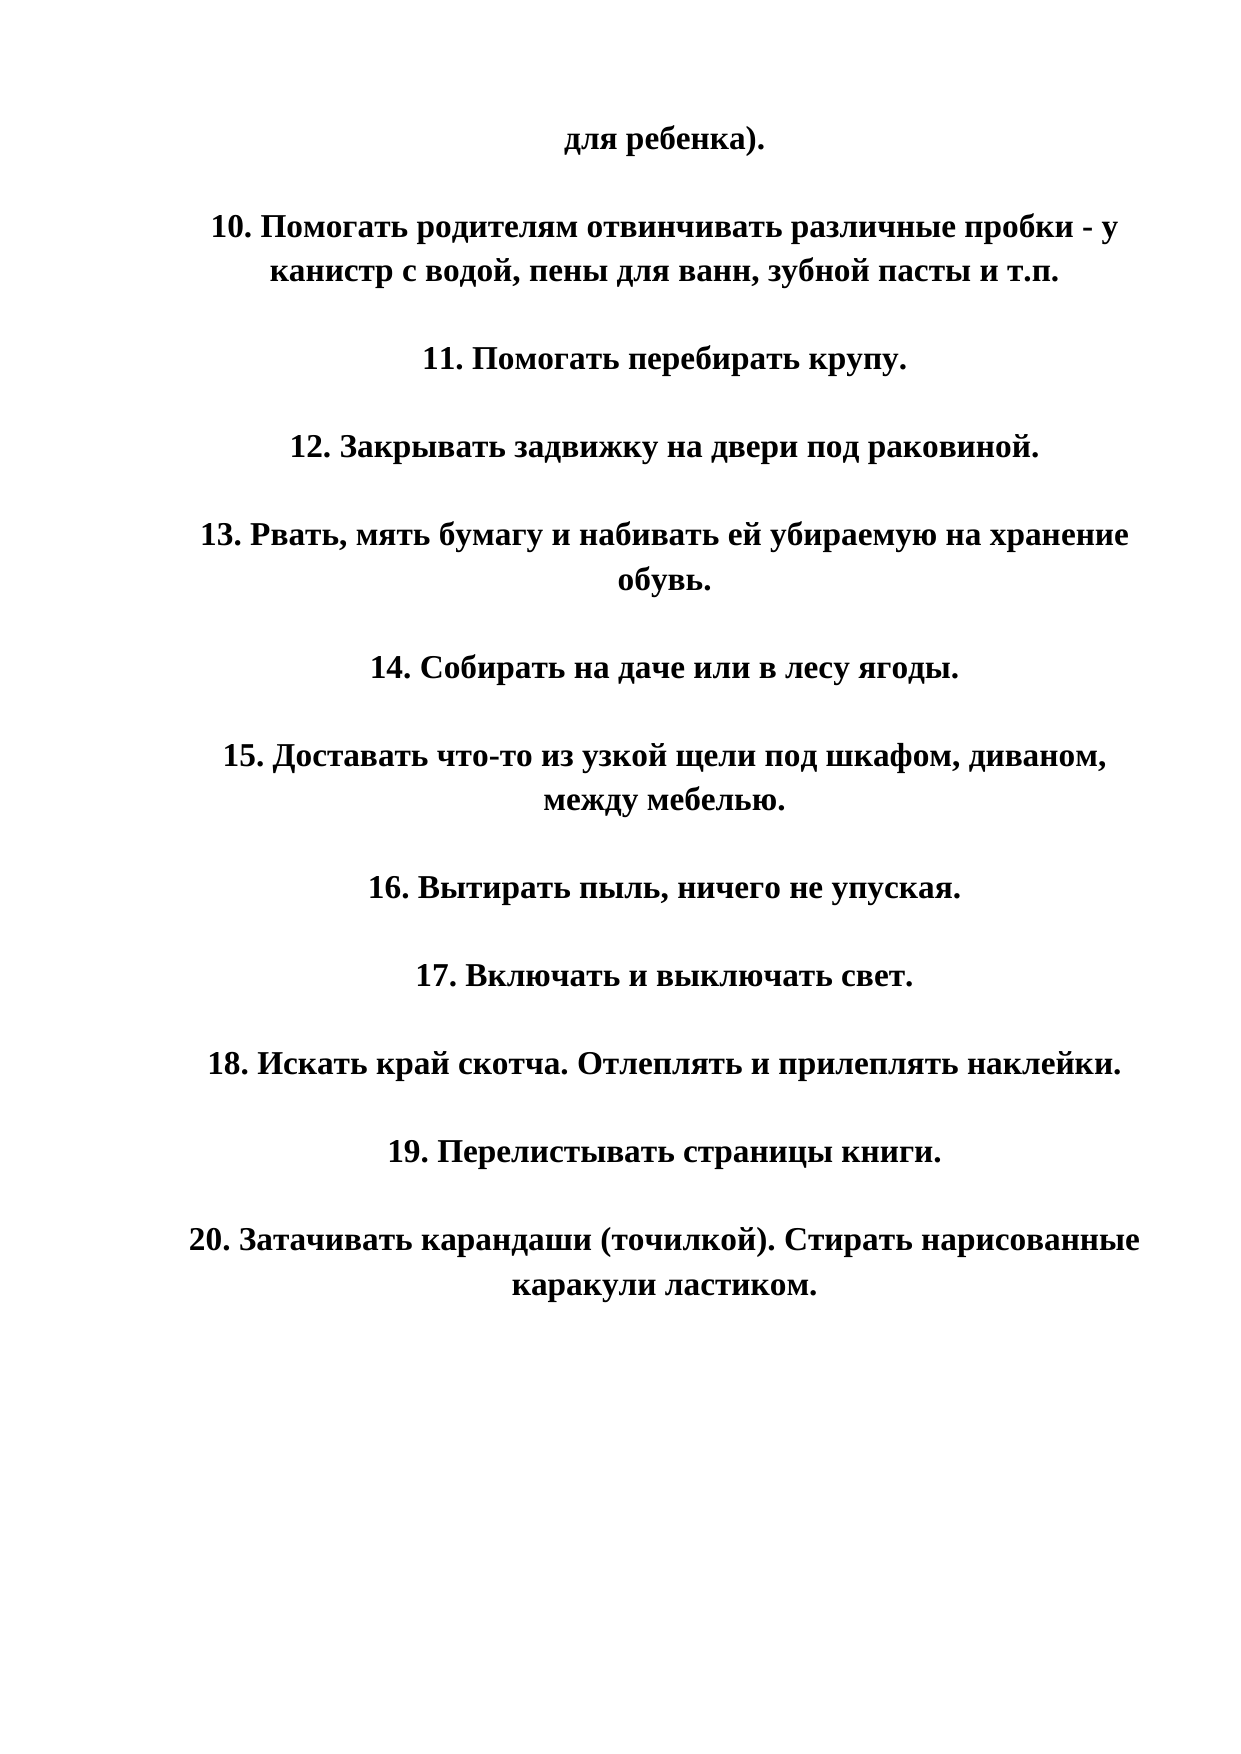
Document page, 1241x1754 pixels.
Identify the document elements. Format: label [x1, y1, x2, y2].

text [177, 118, 1152, 1302]
